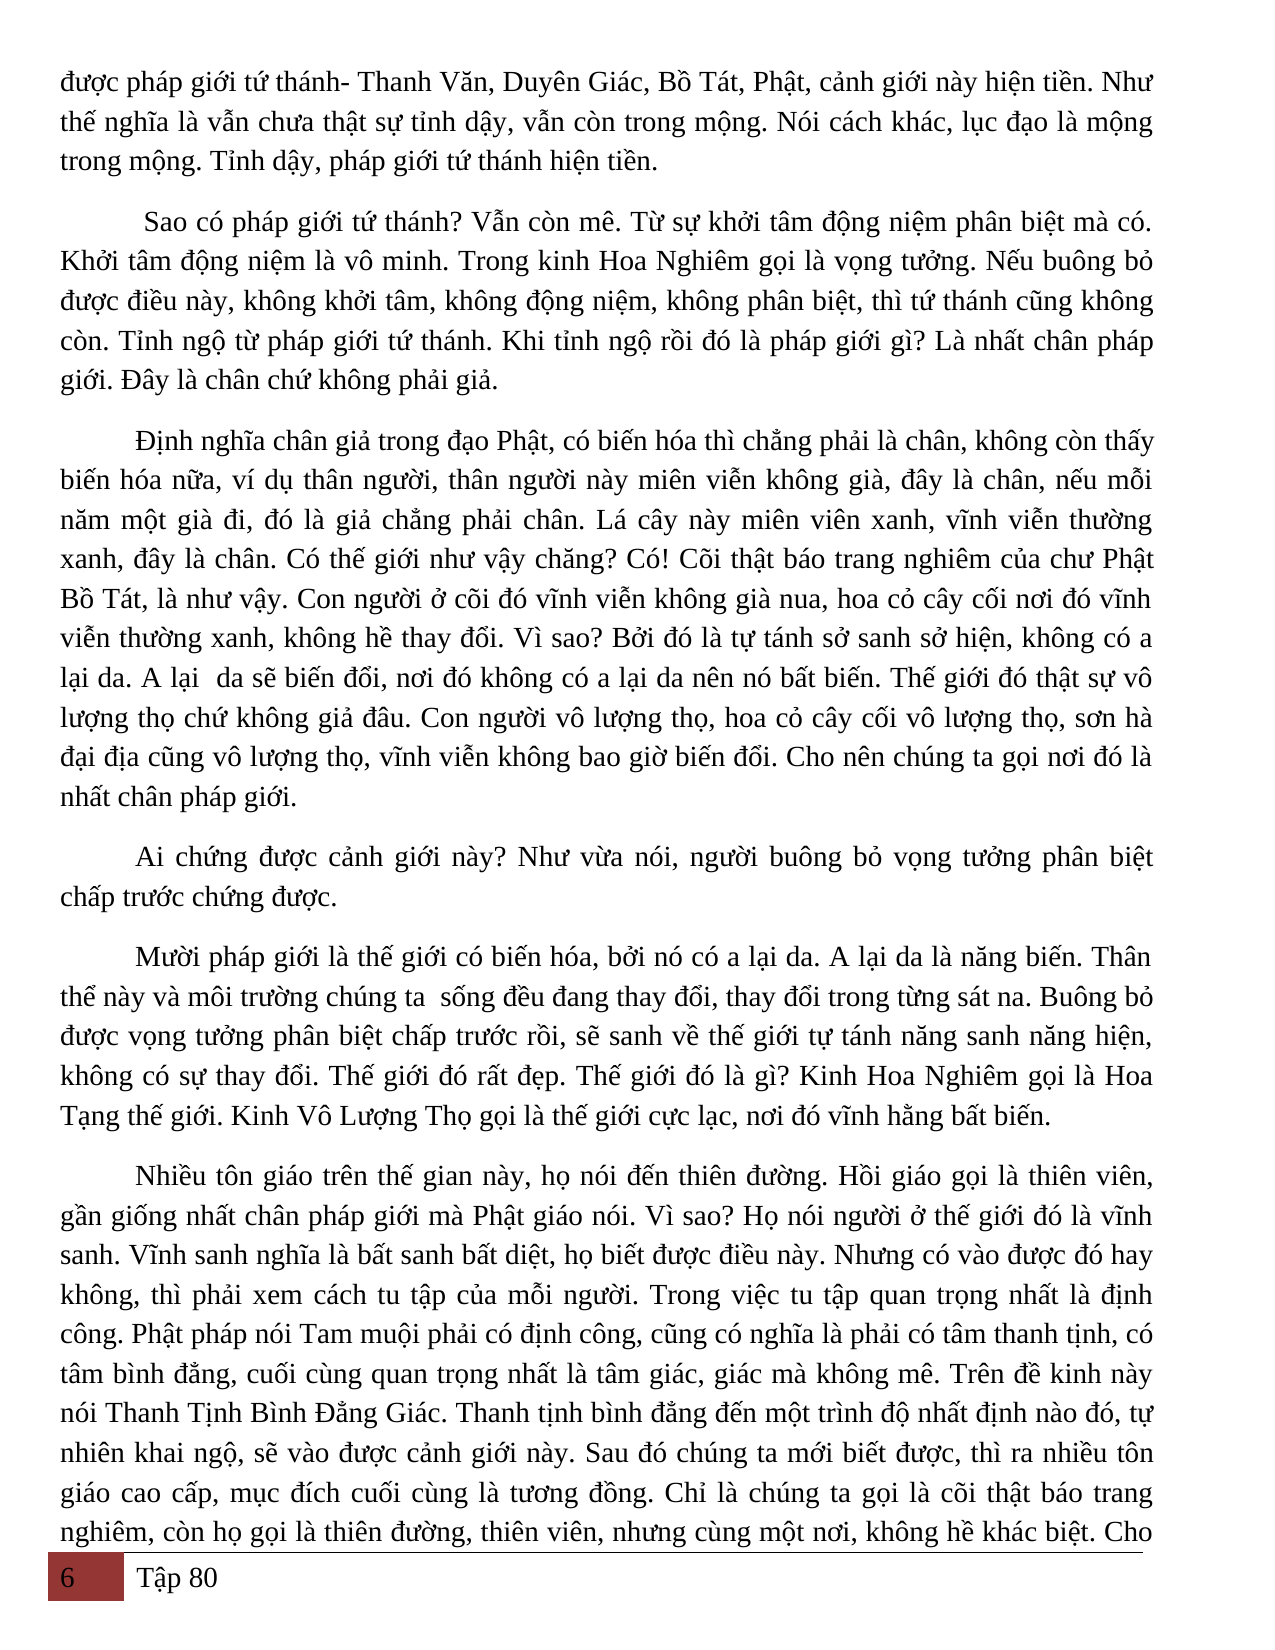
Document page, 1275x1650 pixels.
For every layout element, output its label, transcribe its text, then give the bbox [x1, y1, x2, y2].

text Định nghĩa chân giả trong đạo Phật, có biến hóa thì chẳng phải là chân, không còn thấy biến hóa nữa, ví dụ thân người, thân người này miên viễn không già, đây là chân, nếu mỗi năm một già đi, đó là giả chẳng phải chân. Lá cây này miên viên xanh, vĩnh viễn thường xanh, đây là chân. Có thế giới như vậy chăng? Có! Cõi thật báo trang nghiêm của chư Phật Bồ Tát, là như vậy. Con người ở cõi đó vĩnh viễn không già nua, hoa cỏ cây cối nơi đó vĩnh viễn thường xanh, không hề thay đổi. Vì sao? Bởi đó là tự tánh sở sanh sở hiện, không có a lại da. A lại da sẽ biến đổi, nơi đó không có a lại da nên nó bất biến. Thế giới đó thật sự vô lượng thọ chứ không giả đâu. Con người vô lượng thọ, hoa cỏ cây cối vô lượng thọ, sơn hà đại địa cũng vô lượng thọ, vĩnh viễn không bao giờ biến đổi. Cho nên chúng ta gọi nơi đó là nhất chân pháp giới. [60, 418, 1155, 814]
text Ai chứng được cảnh giới này? Như vừa nói, người buông bỏ vọng tưởng phân biệt chấp trước chứng được. [60, 835, 1155, 914]
text Sao có pháp giới tứ thánh? Vẫn còn mê. Từ sự khởi tâm động niệm phân biệt mà có. Khởi tâm động niệm là vô minh. Trong kinh Hoa Nghiêm gọi là vọng tưởng. Nếu buông bỏ được điều này, không khởi tâm, không động niệm, không phân biệt, thì tứ thánh cũng không còn. Tỉnh ngộ từ pháp giới tứ thánh. Khi tỉnh ngộ rồi đó là pháp giới gì? Là nhất chân pháp giới. Đây là chân chứ không phải giả. [60, 199, 1155, 397]
text Mười pháp giới là thế giới có biến hóa, bởi nó có a lại da. A lại da là năng biến. Thân thể này và môi trường chúng ta sống đều đang thay đổi, thay đổi trong từng sát na. Buông bỏ được vọng tưởng phân biệt chấp trước rồi, sẽ sanh về thế giới tự tánh năng sanh năng hiện, không có sự thay đổi. Thế giới đó rất đẹp. Thế giới đó là gì? Kinh Hoa Nghiêm gọi là Hoa Tạng thế giới. Kinh Vô Lượng Thọ gọi là thế giới cực lạc, nơi đó vĩnh hằng bất biến. [60, 935, 1155, 1133]
